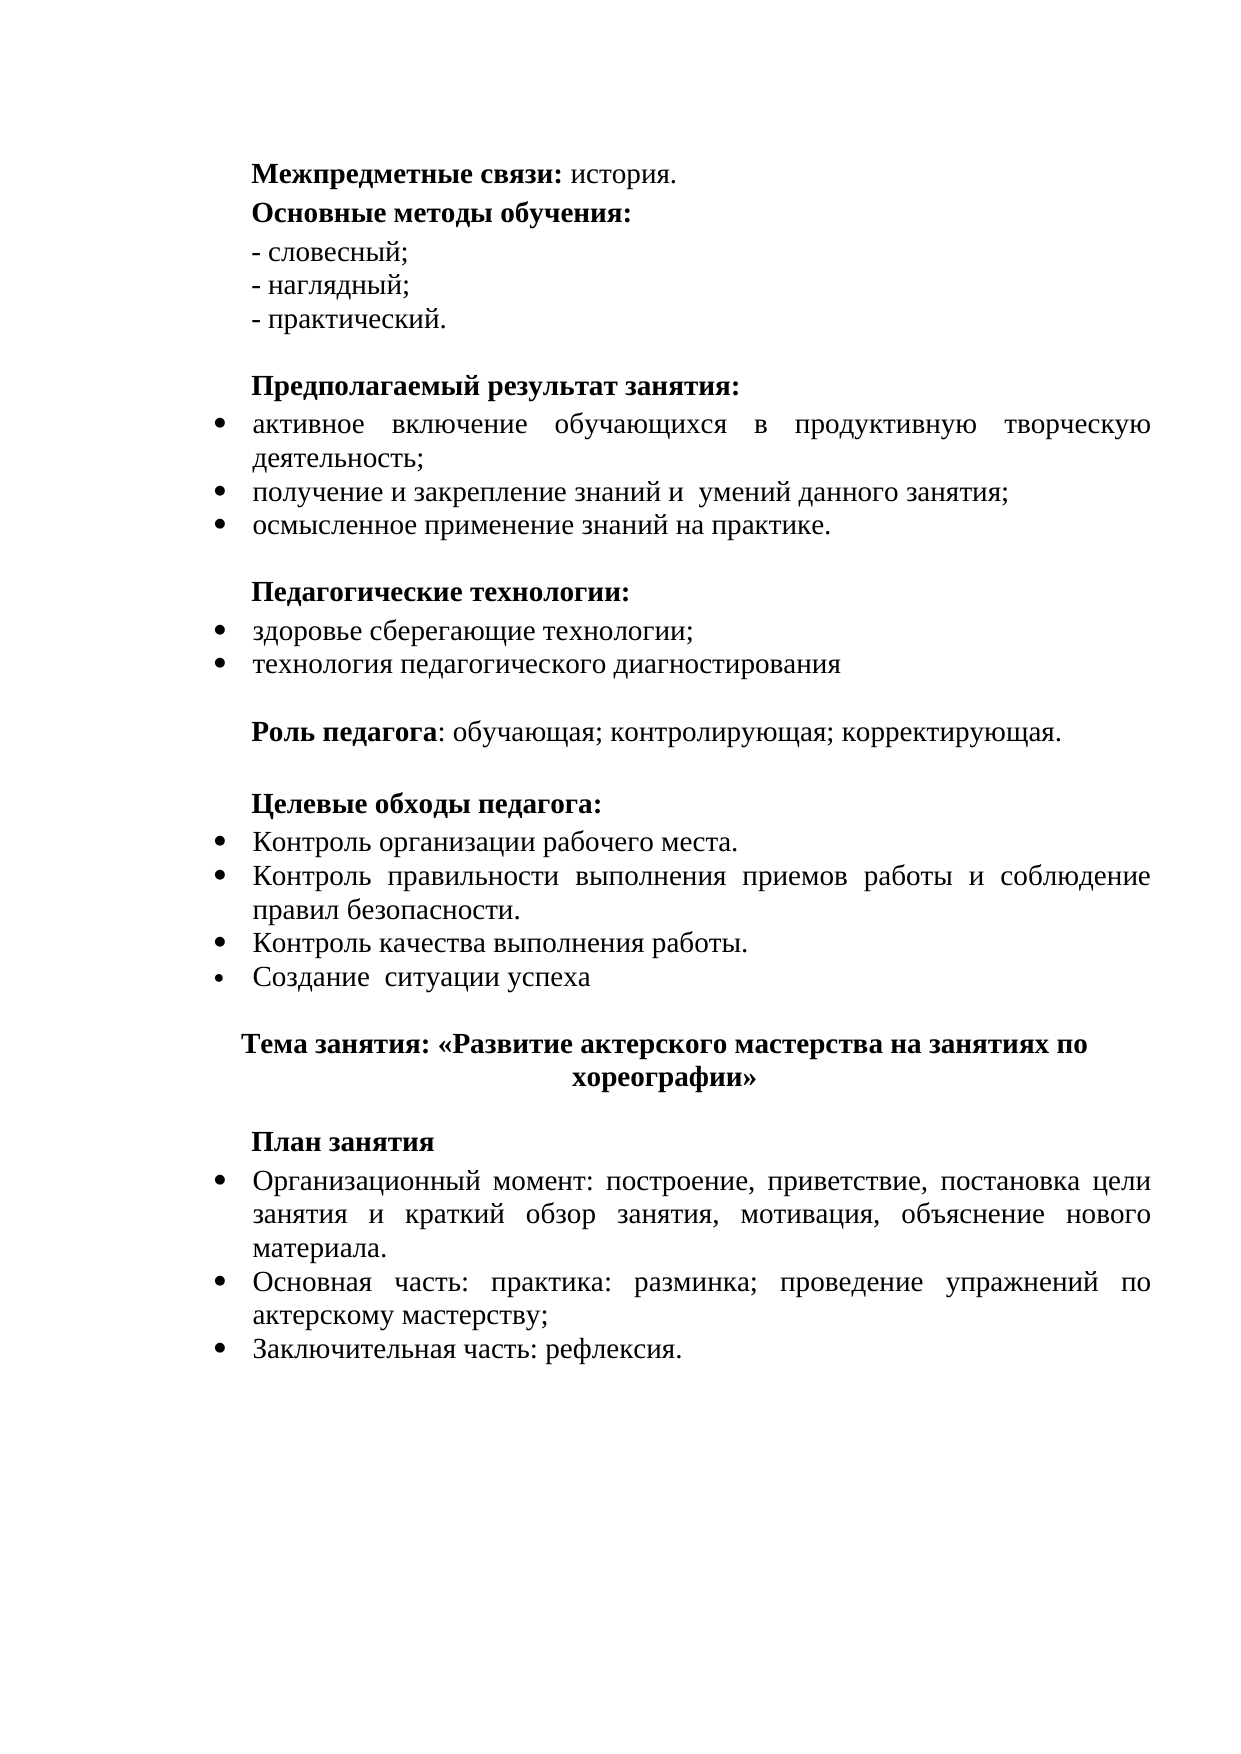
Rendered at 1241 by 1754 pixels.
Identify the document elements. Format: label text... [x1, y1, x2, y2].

list Контроль организации рабочего места. [215, 824, 1152, 858]
text Педагогические технологии: [177, 574, 1152, 608]
text - практический. [177, 301, 1152, 334]
list технология педагогического диагностирования [215, 647, 1152, 680]
text - наглядный; [177, 267, 1152, 301]
list здоровье сберегающие технологии; [215, 613, 1152, 647]
list получение и закрепление знаний и умений данного занятия; [215, 474, 1152, 507]
list активное включение обучающихся в продуктивную творческую деятельность; [215, 406, 1152, 474]
text Межпредметные связи: история. [177, 157, 1152, 190]
text Основные методы обучения: [177, 195, 1152, 229]
list Заключительная часть: рефлексия. [215, 1331, 1152, 1364]
text Целевые обходы педагога: [177, 786, 1152, 819]
list Создание ситуации успеха [215, 959, 1152, 992]
text План занятия [177, 1124, 1152, 1158]
text Роль педагога: обучающая; контролирующая; корректирующая. [177, 714, 1152, 747]
text Предполагаемый результат занятия: [177, 368, 1152, 401]
text Тема занятия: «Развитие актерского мастерства на занятиях по хореографии» [177, 1026, 1152, 1093]
list Основная часть: практика: разминка; проведение упражнений по актерскому мастерству; [215, 1264, 1152, 1331]
list осмысленное применение знаний на практике. [215, 507, 1152, 541]
list Контроль качества выполнения работы. [215, 925, 1152, 959]
text - словесный; [177, 234, 1152, 267]
list Контроль правильности выполнения приемов работы и соблюдение правил безопасности. [215, 858, 1152, 925]
list Организационный момент: построение, приветствие, постановка цели занятия и краткий обзор занятия, мотивация, объяснение нового материала. [215, 1163, 1152, 1264]
